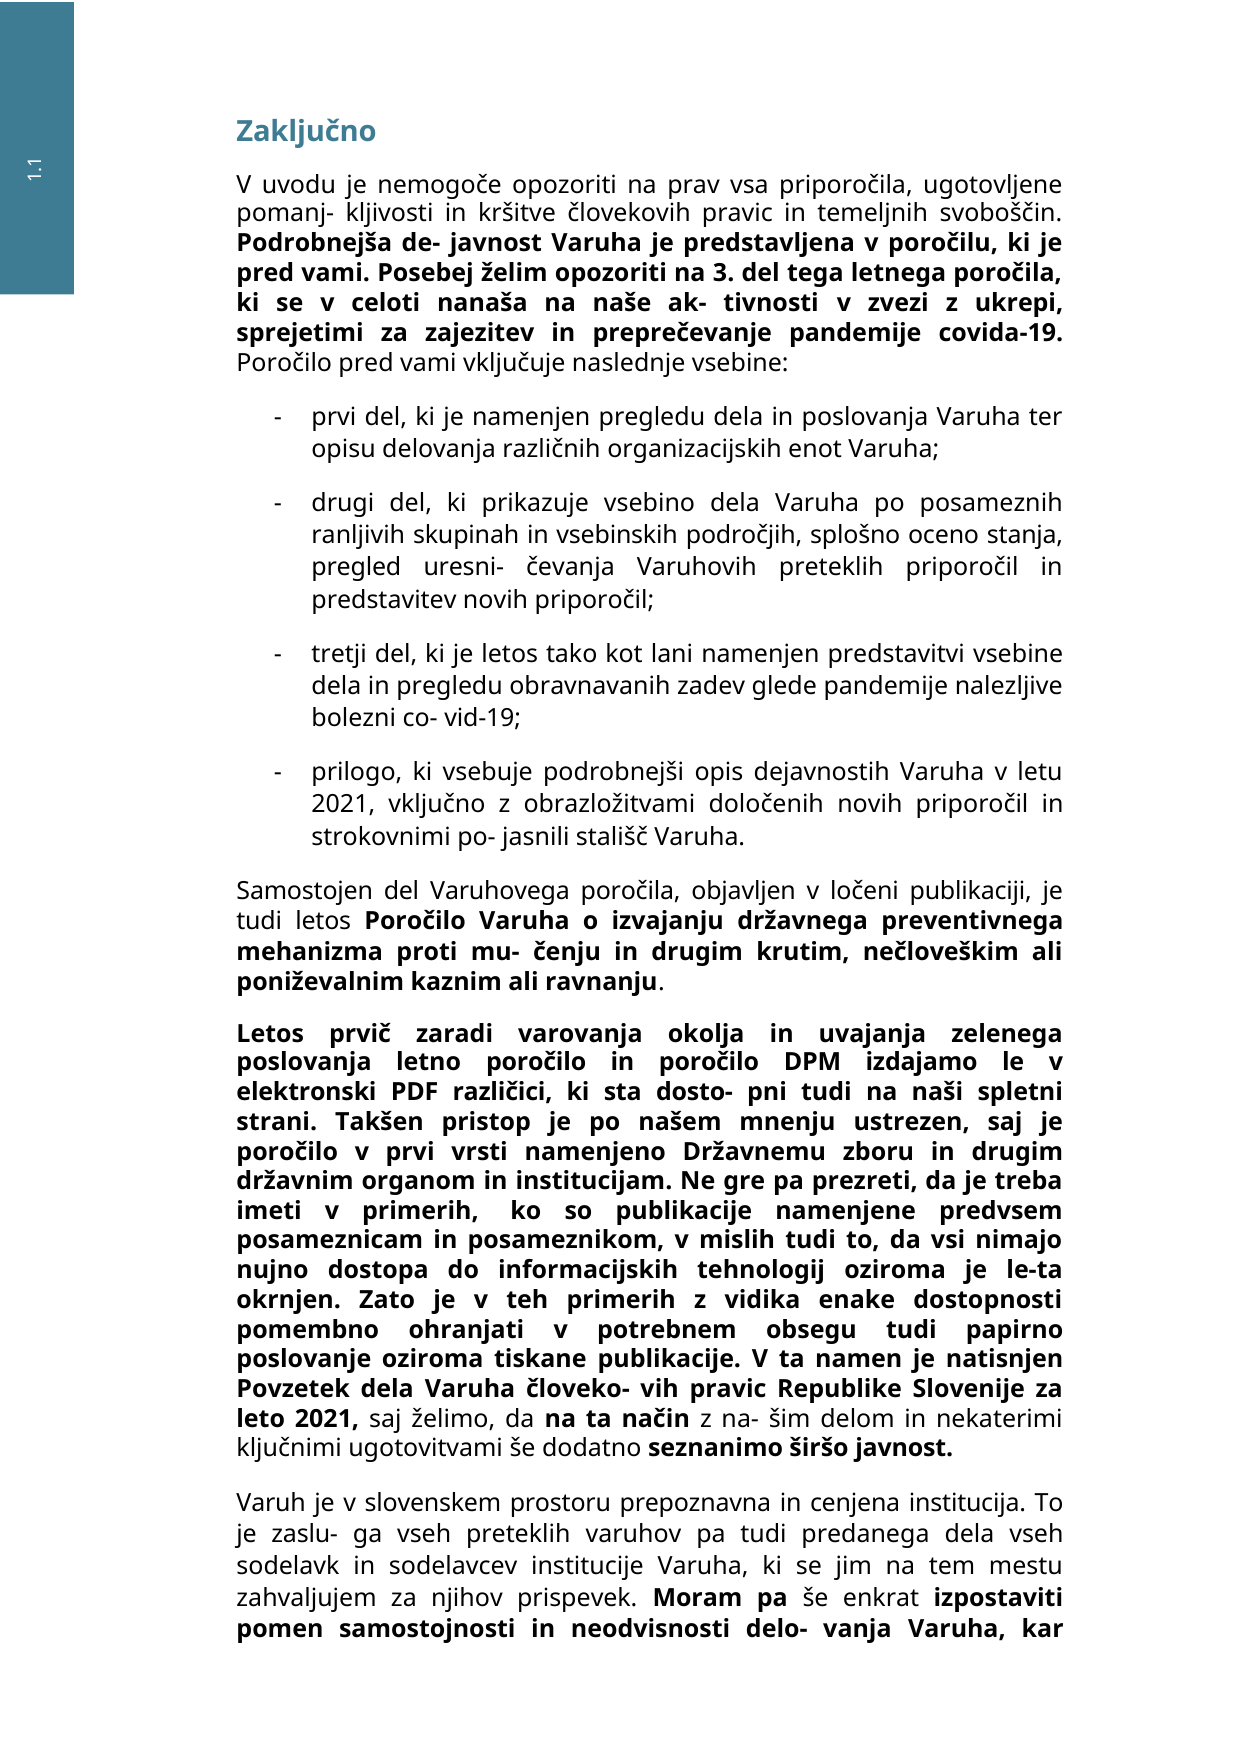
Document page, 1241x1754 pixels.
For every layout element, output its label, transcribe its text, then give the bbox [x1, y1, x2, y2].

list prvi del, ki je namenjen pregledu dela in poslovanja Varuha ter opisu delovanja različnih organizacijskih enot Varuha; [274, 399, 1063, 464]
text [236, 1486, 1063, 1645]
list tretji del, ki je letos tako kot lani namenjen predstavitvi vsebine dela in pregledu obravnavanih zadev glede pandemije nalezljive bolezni co- vid-19; [274, 636, 1063, 734]
subtitle Zaključno [236, 110, 1240, 149]
text Letos prvič zaradi varovanja okolja in uvajanja zelenega poslovanja letno poročilo in poročilo DPM izdajamo le v elektronski PDF različici, ki sta dosto- pni tudi na naši spletni strani. Takšen pristop je po našem mnenju ustrezen, saj je poročilo v prvi vrsti namenjeno Državnemu zboru in drugim državnim organom in institucijam. Ne gre pa prezreti, da je treba imeti v primerih, ko so publikacije namenjene predvsem posameznicam in posameznikom, v mislih tudi to, da vsi nimajo nujno dostopa do informacijskih tehnologij oziroma je le-ta okrnjen. Zato je v teh primerih z vidika enake dostopnosti pomembno ohranjati v potrebnem obsegu tudi papirno poslovanje oziroma tiskane publikacije. V ta namen je natisnjen Povzetek dela Varuha človeko- vih pravic Republike Slovenije za leto 2021, saj želimo, da na ta način z na- šim delom in nekaterimi ključnimi ugotovitvami še dodatno seznanimo širšo javnost. [236, 1019, 1063, 1464]
list prilogo, ki vsebuje podrobnejši opis dejavnostih Varuha v letu 2021, vključno z obrazložitvami določenih novih priporočil in strokovnimi po- jasnili stališč Varuha. [274, 755, 1063, 853]
list drugi del, ki prikazuje vsebino dela Varuha po posameznih ranljivih skupinah in vsebinskih področjih, splošno oceno stanja, pregled uresni- čevanja Varuhovih preteklih priporočil in predstavitev novih priporočil; [274, 485, 1063, 616]
text Samostojen del Varuhovega poročila, objavljen v ločeni publikaciji, je tudi letos Poročilo Varuha o izvajanju državnega preventivnega mehanizma proti mu- čenju in drugim krutim, nečloveškim ali poniževalnim kaznim ali ravnanju. [236, 875, 1063, 998]
text V uvodu je nemogoče opozoriti na prav vsa priporočila, ugotovljene pomanj- kljivosti in kršitve človekovih pravic in temeljnih svoboščin. Podrobnejša de- javnost Varuha je predstavljena v poročilu, ki je pred vami. Posebej želim opozoriti na 3. del tega letnega poročila, ki se v celoti nanaša na naše ak- tivnosti v zvezi z ukrepi, sprejetimi za zajezitev in preprečevanje pandemije covida-19. Poročilo pred vami vključuje naslednje vsebine: [236, 169, 1063, 379]
